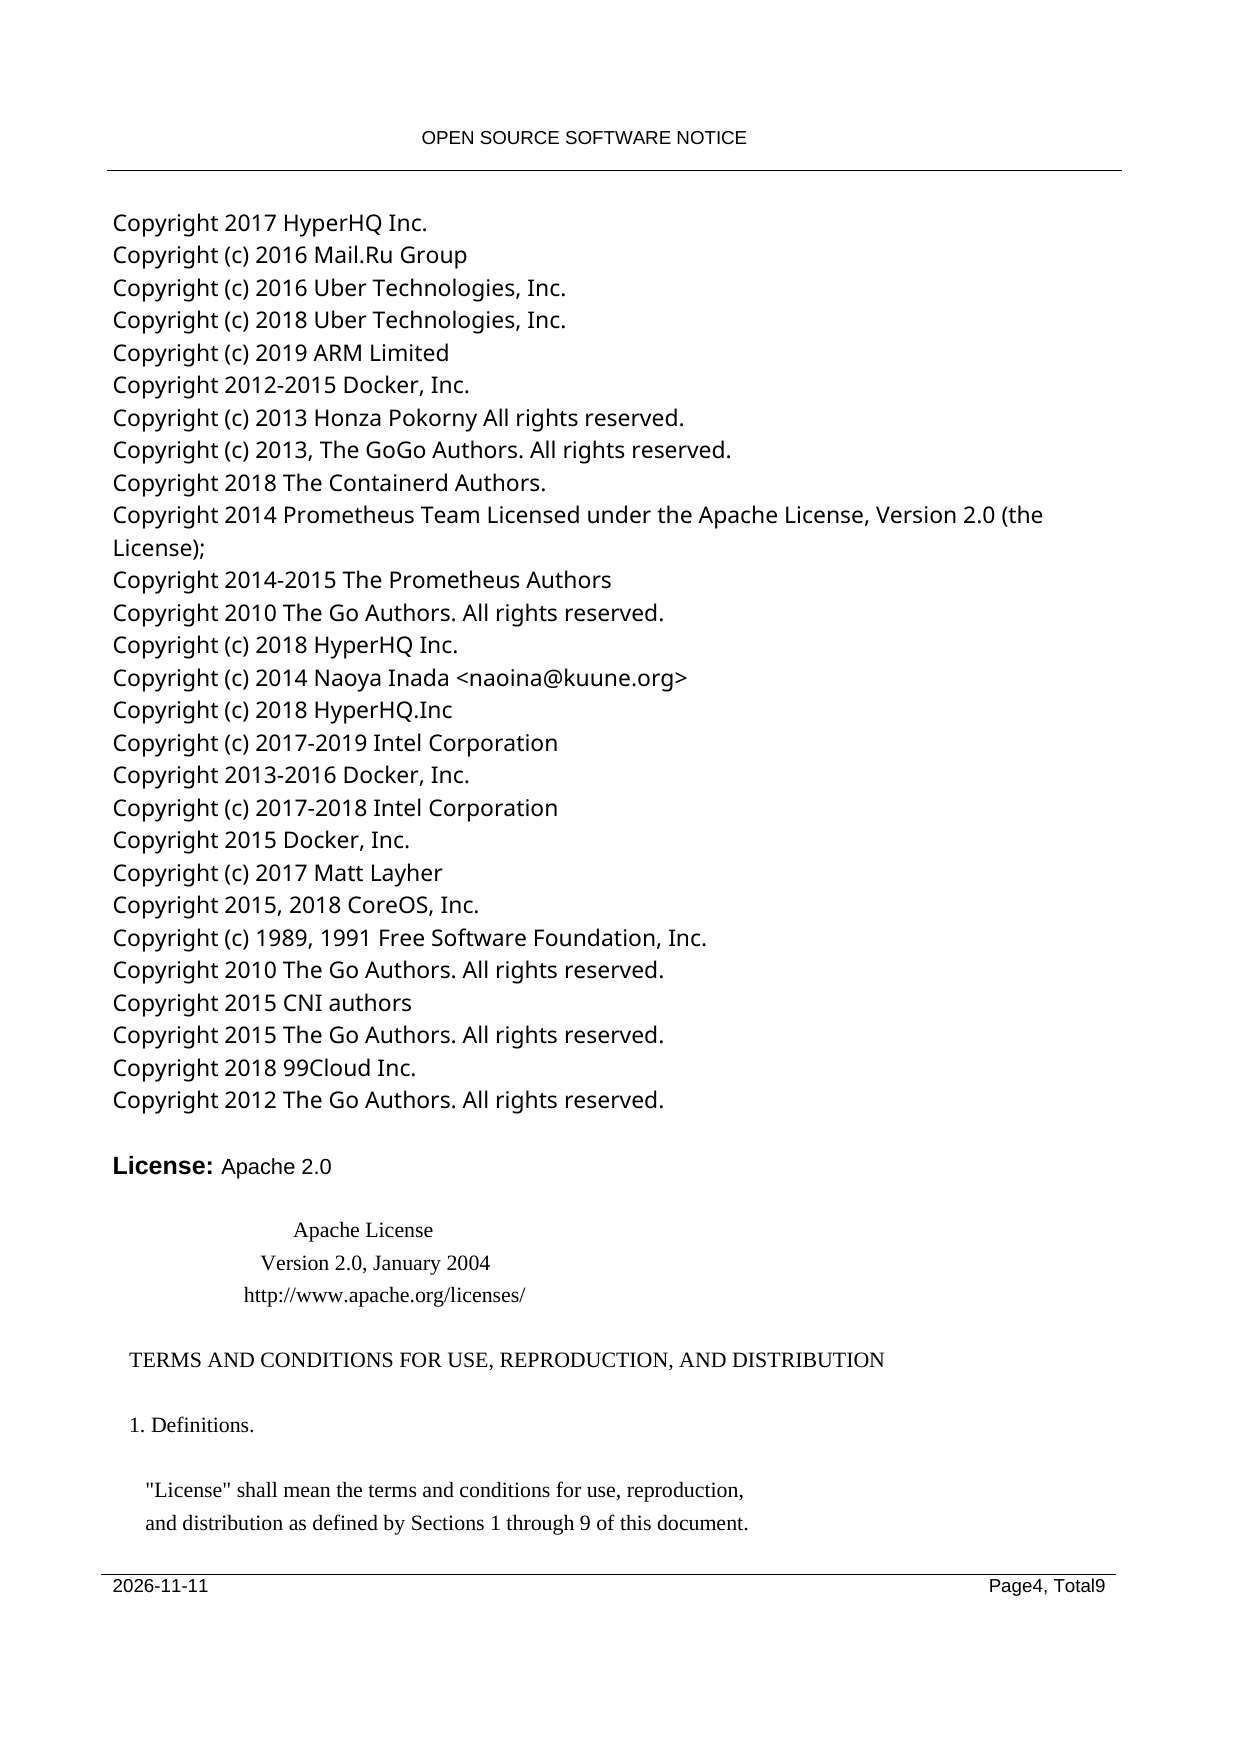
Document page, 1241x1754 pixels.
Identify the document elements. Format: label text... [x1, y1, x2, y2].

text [112, 206, 1128, 1149]
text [112, 1181, 1128, 1539]
text License: Apache 2.0 [112, 1149, 1128, 1181]
